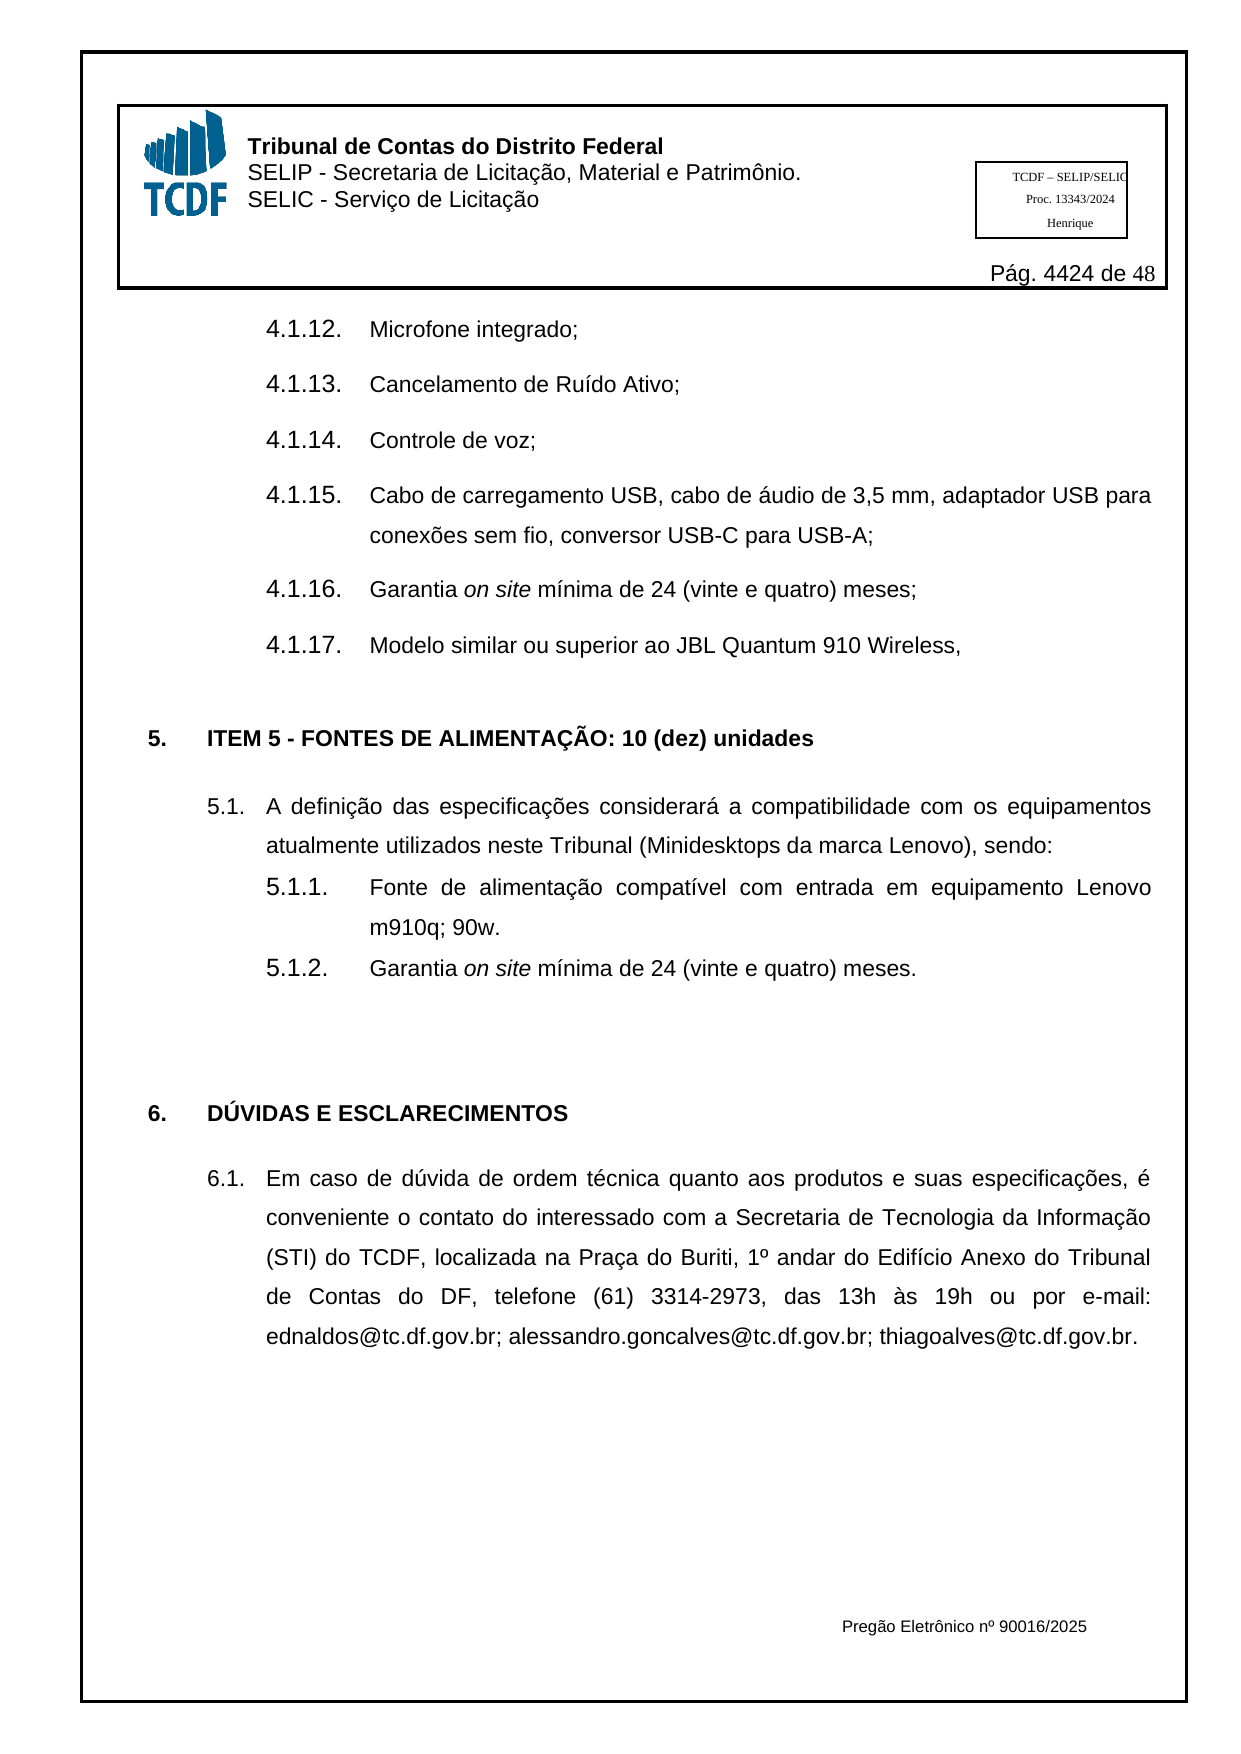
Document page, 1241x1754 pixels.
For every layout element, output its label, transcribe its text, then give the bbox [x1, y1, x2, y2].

list DÚVIDAS E ESCLARECIMENTOS [148, 1100, 1152, 1127]
list Em caso de dúvida de ordem técnica quanto aos produtos e suas especificações, é conveniente o contato do interessado com a Secretaria de Tecnologia da Informação (STI) do TCDF, localizada na Praça do Buriti, 1º andar do Edifício Anexo do Tribunal de Contas do DF, telefone (61) 3314-2973, das 13h às 19h ou por e-mail: ednaldos@tc.df.gov.br; alessandro.goncalves@tc.df.gov.br; thiagoalves@tc.df.gov.br. [207, 1165, 1152, 1349]
list Fonte de alimentação compatível com entrada em equipamento Lenovo m910q; 90w. [266, 872, 1152, 940]
list Microfone integrado; [266, 313, 1152, 342]
list Garantia on site mínima de 24 (vinte e quatro) meses; [266, 574, 1152, 603]
list A definição das especificações considerará a compatibilidade com os equipamentos atualmente utilizados neste Tribunal (Minidesktops da marca Lenovo), sendo: [207, 793, 1152, 859]
list ITEM 5 - FONTES DE ALIMENTAÇÃO: 10 (dez) unidades [148, 725, 1152, 751]
picture [129, 107, 241, 218]
list Modelo similar ou superior ao JBL Quantum 910 Wireless, [266, 630, 1152, 659]
list Cancelamento de Ruído Ativo; [266, 369, 1152, 398]
list Garantia on site mínima de 24 (vinte e quatro) meses. [266, 953, 1152, 982]
list Cabo de carregamento USB, cabo de áudio de 3,5 mm, adaptador USB para conexões sem fio, conversor USB-C para USB-A; [266, 480, 1152, 549]
list Controle de voz; [266, 425, 1152, 453]
